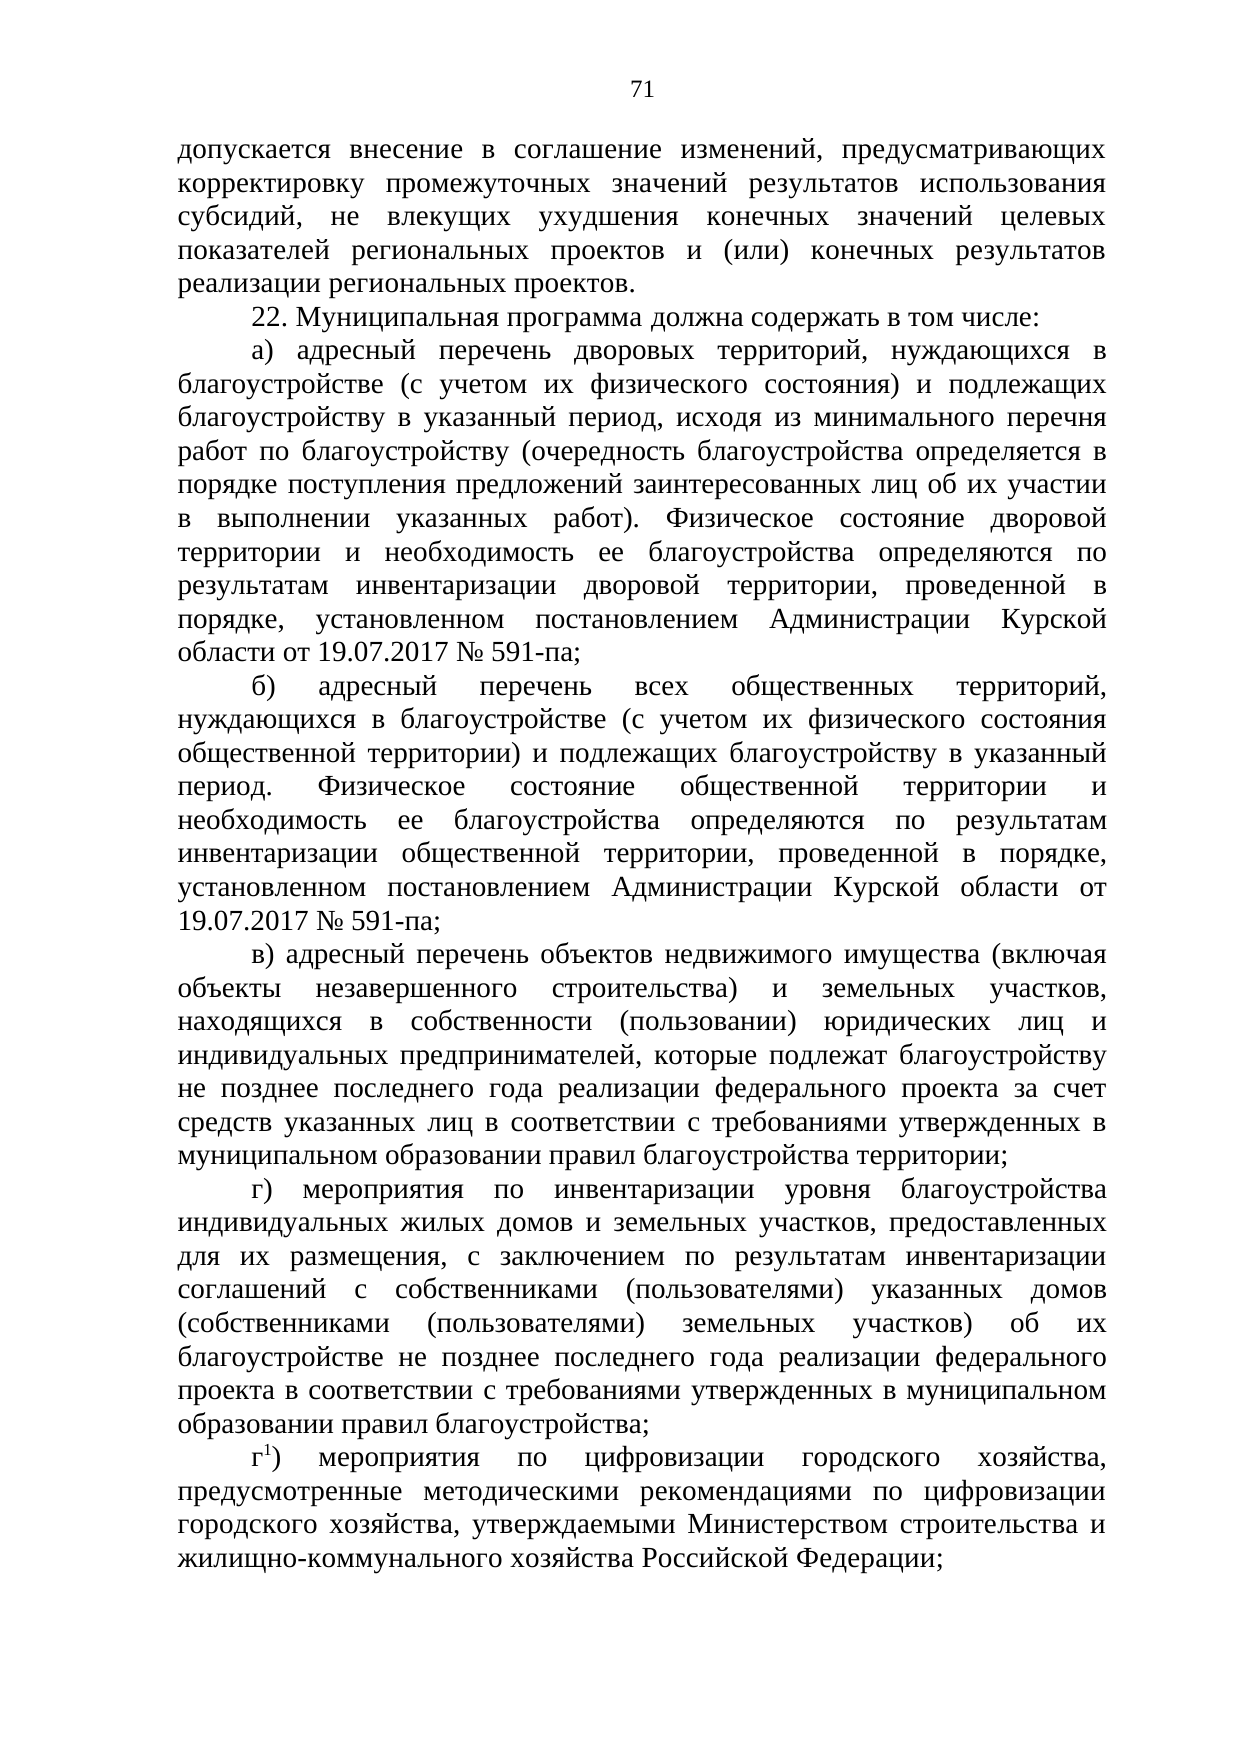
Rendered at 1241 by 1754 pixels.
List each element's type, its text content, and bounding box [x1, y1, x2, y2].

text г1) мероприятия по цифровизации городского хозяйства, предусмотренные методическими рекомендациями по цифровизации городского хозяйства, утверждаемыми Министерством строительства и жилищно-коммунального хозяйства Российской Федерации; [177, 1439, 1107, 1573]
text г) мероприятия по инвентаризации уровня благоустройства индивидуальных жилых домов и земельных участков, предоставленных для их размещения, с заключением по результатам инвентаризации соглашений с собственниками (пользователями) указанных домов (собственниками (пользователями) земельных участков) об их благоустройстве не позднее последнего года реализации федерального проекта в соответствии с требованиями утвержденных в муниципальном образовании правил благоустройства; [177, 1171, 1107, 1439]
text в) адресный перечень объектов недвижимого имущества (включая объекты незавершенного строительства) и земельных участков, находящихся в собственности (пользовании) юридических лиц и индивидуальных предпринимателей, которые подлежат благоустройству не позднее последнего года реализации федерального проекта за счет средств указанных лиц в соответствии с требованиями утвержденных в муниципальном образовании правил благоустройства территории; [177, 936, 1107, 1171]
text б) адресный перечень всех общественных территорий, нуждающихся в благоустройстве (с учетом их физического состояния общественной территории) и подлежащих благоустройству в указанный период. Физическое состояние общественной территории и необходимость ее благоустройства определяются по результатам инвентаризации общественной территории, проведенной в порядке, установленном постановлением Администрации Курской области от 19.07.2017 № 591-па; [177, 668, 1107, 936]
text а) адресный перечень дворовых территорий, нуждающихся в благоустройстве (с учетом их физического состояния) и подлежащих благоустройству в указанный период, исходя из минимального перечня работ по благоустройству (очередность благоустройства определяется в порядке поступления предложений заинтересованных лиц об их участии в выполнении указанных работ). Физическое состояние дворовой территории и необходимость ее благоустройства определяются по результатам инвентаризации дворовой территории, проведенной в порядке, установленном постановлением Администрации Курской области от 19.07.2017 № 591-па; [177, 332, 1107, 668]
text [177, 131, 1107, 299]
text 22. Муниципальная программа должна содержать в том числе: [177, 299, 1107, 332]
